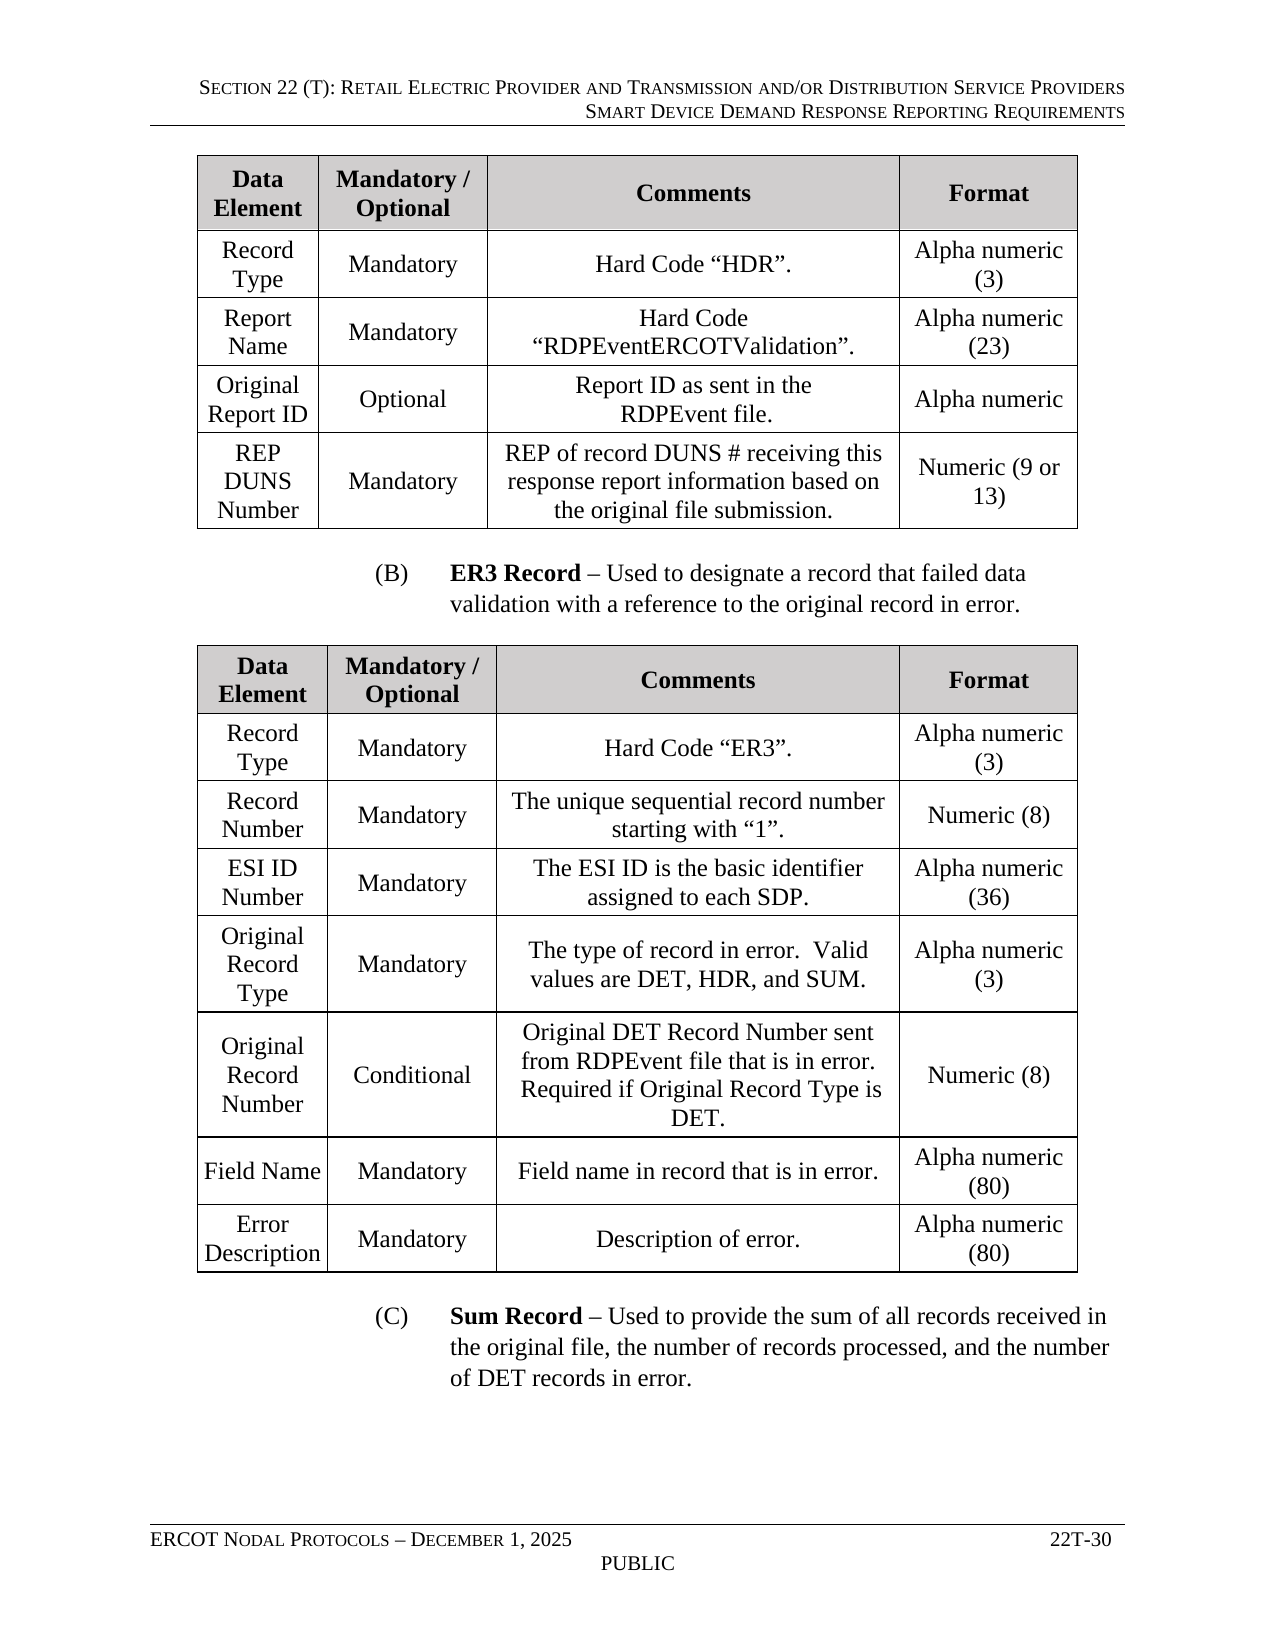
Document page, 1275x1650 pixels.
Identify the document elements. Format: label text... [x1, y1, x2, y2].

table_cell Numeric (8) [900, 781, 1077, 848]
table_cell Alpha numeric (23) [900, 298, 1077, 364]
table_cell Mandatory [328, 849, 496, 915]
table_cell Original Record Type [198, 916, 327, 1011]
table_cell Mandatory [328, 1205, 496, 1271]
table_cell Mandatory [319, 298, 487, 364]
table_cell Mandatory [328, 781, 496, 848]
table_cell Error Description [198, 1205, 327, 1271]
table_cell Record Number [198, 781, 327, 848]
table_header Mandatory / Optional [319, 156, 487, 229]
table_cell Alpha numeric (36) [900, 849, 1077, 915]
table_cell Numeric (8) [900, 1013, 1077, 1136]
table_cell The ESI ID is the basic identifier assigned to each SDP. [497, 849, 899, 915]
table_header Data Element [198, 156, 318, 229]
table_cell ESI ID Number [198, 849, 327, 915]
table_cell Mandatory [328, 916, 496, 1011]
table_header Data Element [198, 646, 327, 713]
table_header Comments [497, 646, 899, 713]
table_cell Alpha numeric (3) [900, 231, 1077, 297]
table_cell Mandatory [328, 1138, 496, 1204]
table_cell Original DET Record Number sent from RDPEvent file that is in error. Required if Original Record Type is DET. [497, 1013, 899, 1136]
table_cell Mandatory [319, 433, 487, 528]
table_cell Hard Code “HDR”. [488, 231, 899, 297]
table_header Mandatory / Optional [328, 646, 496, 713]
table_cell Numeric (9 or 13) [900, 433, 1077, 528]
table_cell Report ID as sent in the RDPEvent file. [488, 366, 899, 432]
table_header Format [900, 646, 1077, 713]
table_cell Alpha numeric [900, 366, 1077, 432]
table_cell Record Type [198, 714, 327, 780]
text (C) Sum Record – Used to provide the sum of all records received in the original file, the number of records processed, and the number of DET records in error. [375, 1301, 1125, 1392]
table_header Format [900, 156, 1077, 229]
table_cell REP of record DUNS # receiving this response report information based on the original file submission. [488, 433, 899, 528]
table_cell Alpha numeric (80) [900, 1205, 1077, 1271]
table_cell Alpha numeric (80) [900, 1138, 1077, 1204]
table_cell Mandatory [319, 231, 487, 297]
table_cell The type of record in error. Valid values are DET, HDR, and SUM. [497, 916, 899, 1011]
table_cell Hard Code “RDPEventERCOTValidation”. [488, 298, 899, 364]
table_cell Original Report ID [198, 366, 318, 432]
text (B) ER3 Record – Used to designate a record that failed data validation with a reference to the original record in error. [375, 558, 1125, 618]
table_cell Report Name [198, 298, 318, 364]
table_cell Original Record Number [198, 1013, 327, 1136]
table_cell Hard Code “ER3”. [497, 714, 899, 780]
table_cell Field Name [198, 1138, 327, 1204]
table_cell REP DUNS Number [198, 433, 318, 528]
table_header Comments [488, 156, 899, 229]
table_cell Field name in record that is in error. [497, 1138, 899, 1204]
table_cell Conditional [328, 1013, 496, 1136]
table_cell The unique sequential record number starting with “1”. [497, 781, 899, 848]
table_cell Alpha numeric (3) [900, 916, 1077, 1011]
table_cell Alpha numeric (3) [900, 714, 1077, 780]
table_cell Optional [319, 366, 487, 432]
table_cell Record Type [198, 231, 318, 297]
table_cell Mandatory [328, 714, 496, 780]
table_cell Description of error. [497, 1205, 899, 1271]
